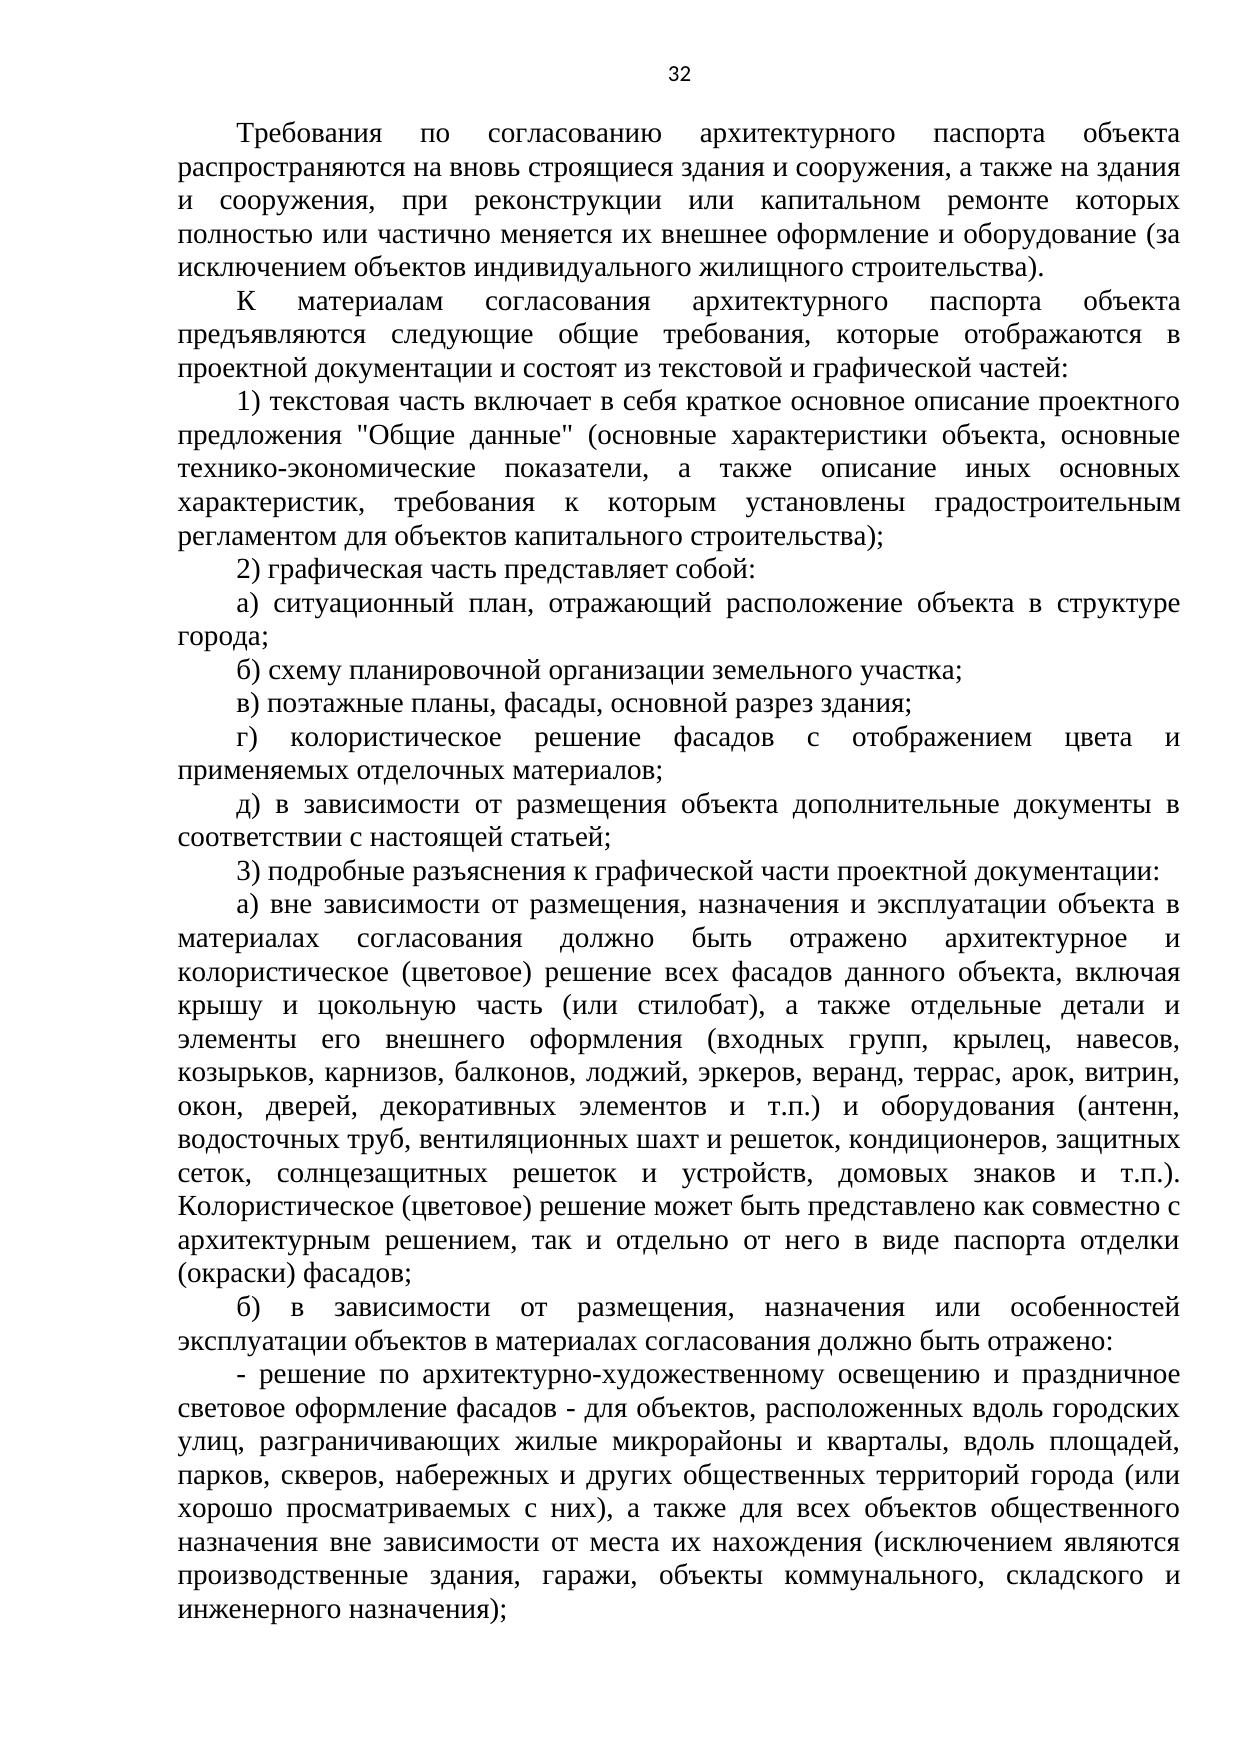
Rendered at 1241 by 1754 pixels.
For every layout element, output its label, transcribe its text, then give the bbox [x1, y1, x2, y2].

text б) схему планировочной организации земельного участка; [177, 652, 1181, 685]
text Требования по согласованию архитектурного паспорта объекта распространяются на вновь строящиеся здания и сооружения, а также на здания и сооружения, при реконструкции или капитальном ремонте которых полностью или частично меняется их внешнее оформление и оборудование (за исключением объектов индивидуального жилищного строительства). [177, 115, 1181, 283]
text д) в зависимости от размещения объекта дополнительные документы в соответствии с настоящей статьей; [177, 786, 1181, 853]
text в) поэтажные планы, фасады, основной разрез здания; [177, 685, 1181, 719]
text б) в зависимости от размещения, назначения или особенностей эксплуатации объектов в материалах согласования должно быть отражено: [177, 1289, 1181, 1356]
text 3) подробные разъяснения к графической части проектной документации: [177, 853, 1181, 887]
text К материалам согласования архитектурного паспорта объекта предъявляются следующие общие требования, которые отображаются в проектной документации и состоят из текстовой и графической частей: [177, 283, 1181, 383]
text 2) графическая часть представляет собой: [177, 551, 1181, 585]
text а) вне зависимости от размещения, назначения и эксплуатации объекта в материалах согласования должно быть отражено архитектурное и колористическое (цветовое) решение всех фасадов данного объекта, включая крышу и цокольную часть (или стилобат), а также отдельные детали и элементы его внешнего оформления (входных групп, крылец, навесов, козырьков, карнизов, балконов, лоджий, эркеров, веранд, террас, арок, витрин, окон, дверей, декоративных элементов и т.п.) и оборудования (антенн, водосточных труб, вентиляционных шахт и решеток, кондиционеров, защитных сеток, солнцезащитных решеток и устройств, домовых знаков и т.п.). Колористическое (цветовое) решение может быть представлено как совместно с архитектурным решением, так и отдельно от него в виде паспорта отделки (окраски) фасадов; [177, 887, 1181, 1289]
text 1) текстовая часть включает в себя краткое основное описание проектного предложения "Общие данные" (основные характеристики объекта, основные технико-экономические показатели, а также описание иных основных характеристик, требования к которым установлены градостроительным регламентом для объектов капитального строительства); [177, 383, 1181, 551]
text г) колористическое решение фасадов с отображением цвета и применяемых отделочных материалов; [177, 719, 1181, 786]
text - решение по архитектурно-художественному освещению и праздничное световое оформление фасадов - для объектов, расположенных вдоль городских улиц, разграничивающих жилые микрорайоны и кварталы, вдоль площадей, парков, скверов, набережных и других общественных территорий города (или хорошо просматриваемых с них), а также для всех объектов общественного назначения вне зависимости от места их нахождения (исключением являются производственные здания, гаражи, объекты коммунального, складского и инженерного назначения); [177, 1356, 1181, 1624]
text а) ситуационный план, отражающий расположение объекта в структуре города; [177, 585, 1181, 652]
